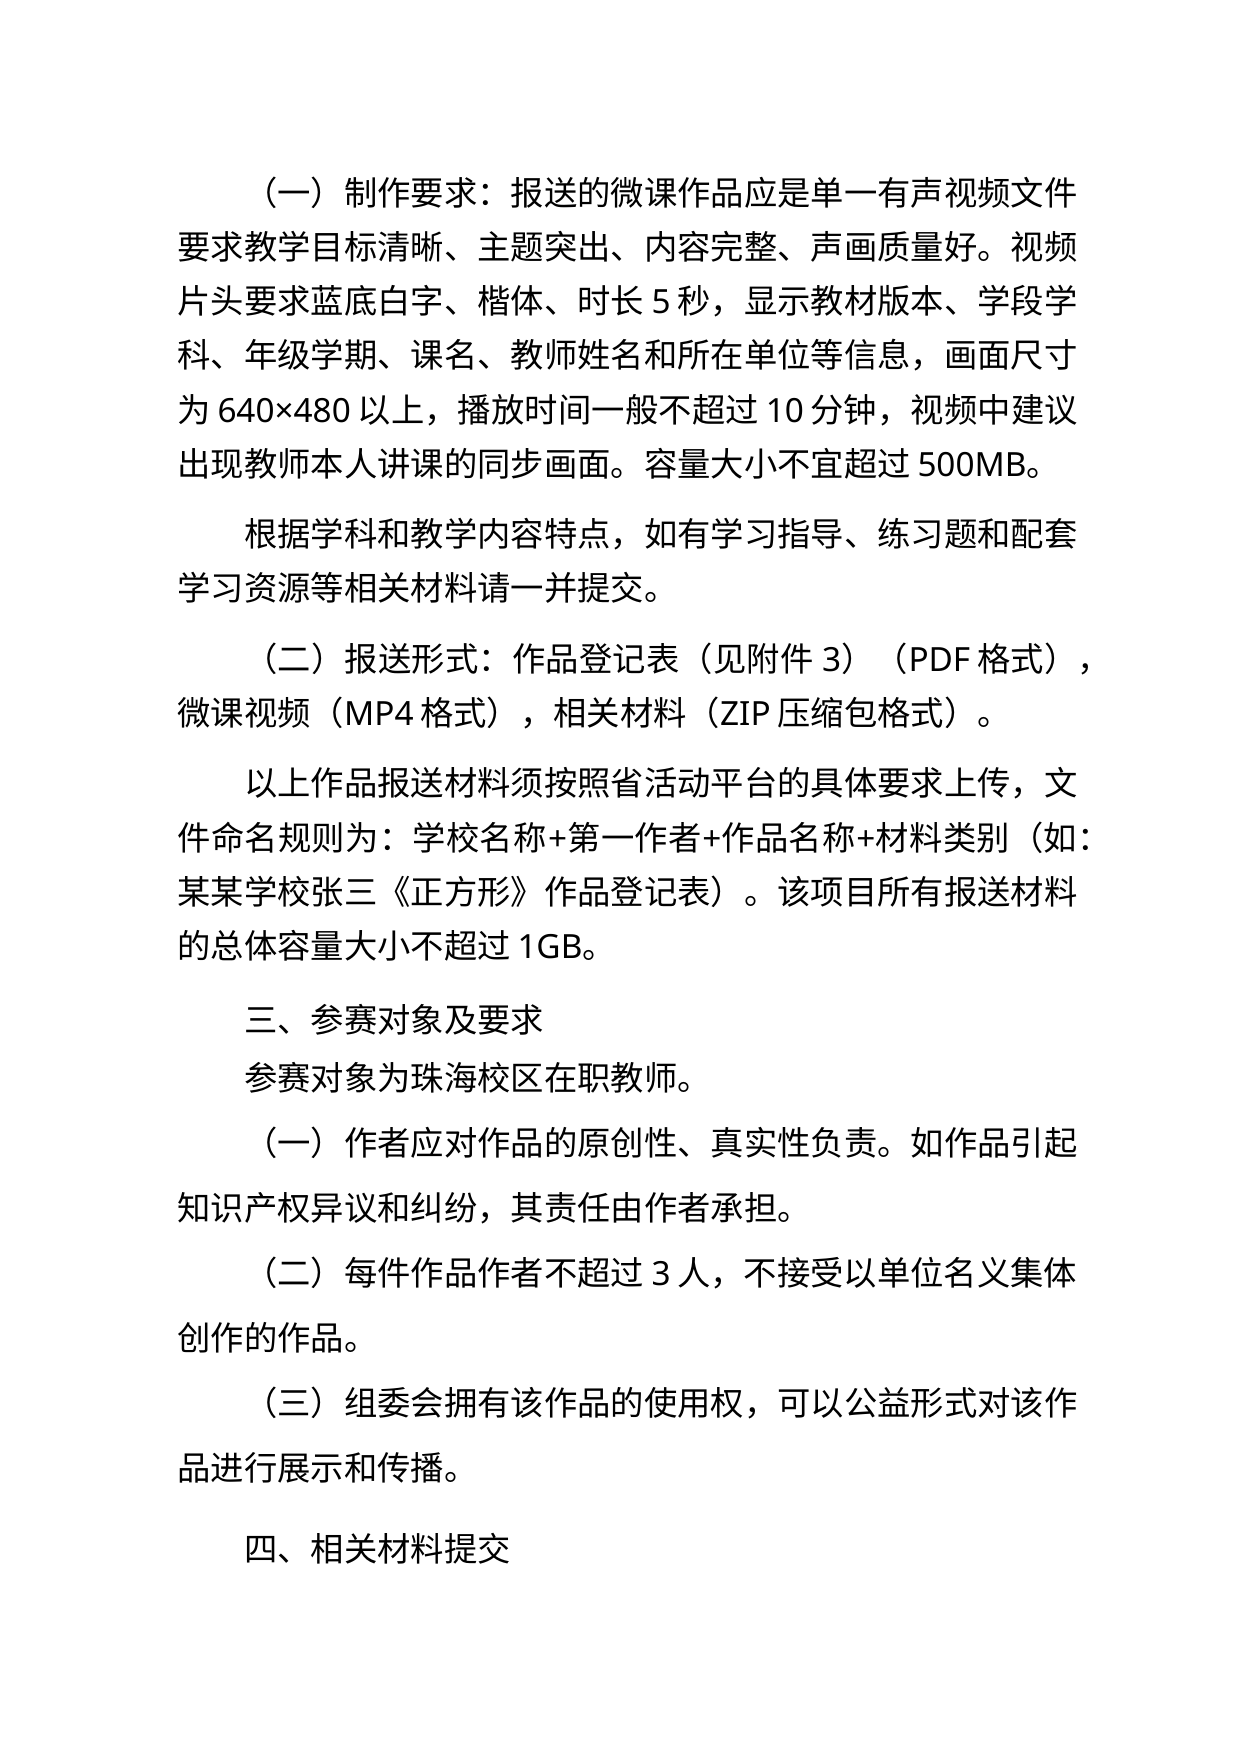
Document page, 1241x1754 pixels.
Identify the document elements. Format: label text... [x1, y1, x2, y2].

text （一）制作要求：报送的微课作品应是单一有声视频文件，要求教学目标清晰、主题突出、内容完整、声画质量好。视频片头要求蓝底白字、楷体、时长5秒，显示教材版本、学段学科、年级学期、课名、教师姓名和所在单位等信息，画面尺寸为640×480以上，播放时间一般不超过10分钟，视频中建议出现教师本人讲课的同步画面。容量大小不宜超过500MB。 [177, 162, 1078, 487]
text （一）作者应对作品的原创性、真实性负责。如作品引起知识产权异议和纠纷，其责任由作者承担。 [177, 1109, 1078, 1239]
text 根据学科和教学内容特点，如有学习指导、练习题和配套学习资源等相关材料请一并提交。 [177, 503, 1078, 612]
text 四、相关材料提交 [177, 1515, 1078, 1573]
text （三）组委会拥有该作品的使用权，可以公益形式对该作品进行展示和传播。 [177, 1369, 1078, 1499]
text （二）每件作品作者不超过3人，不接受以单位名义集体创作的作品。 [177, 1239, 1078, 1369]
text 三、参赛对象及要求 [177, 985, 1078, 1044]
text 参赛对象为珠海校区在职教师。 [177, 1044, 1078, 1109]
text 以上作品报送材料须按照省活动平台的具体要求上传，文件命名规则为：学校名称+第一作者+作品名称+材料类别（如：某某学校张三《正方形》作品登记表）。该项目所有报送材料的总体容量大小不超过1GB。 [177, 752, 1078, 969]
text （二）报送形式：作品登记表（见附件3）（PDF格式），微课视频（MP4格式），相关材料（ZIP压缩包格式）。 [177, 628, 1078, 736]
